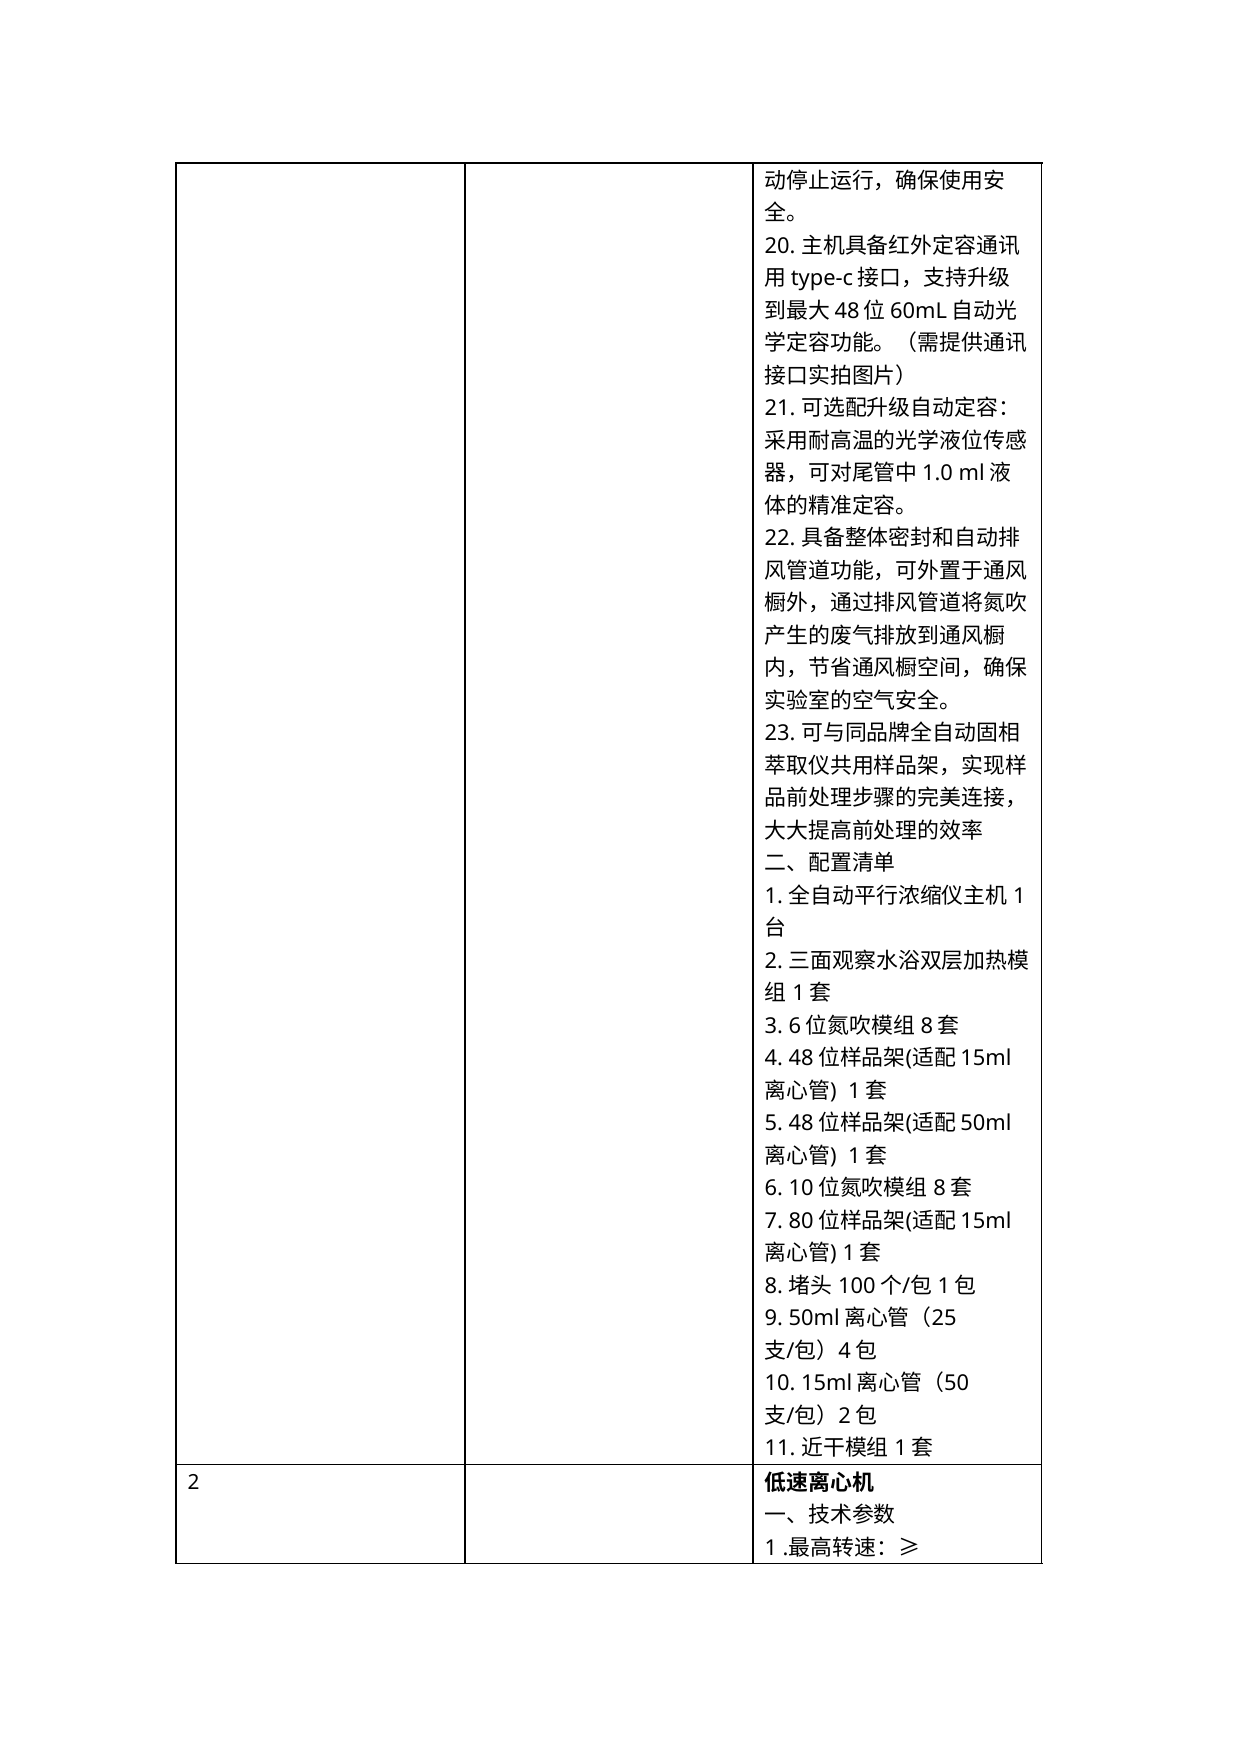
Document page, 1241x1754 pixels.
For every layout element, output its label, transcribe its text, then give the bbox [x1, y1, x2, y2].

table_cell [466, 1465, 752, 1563]
table_cell 1 [177, 164, 464, 1463]
table_cell [466, 164, 752, 1463]
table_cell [754, 164, 1041, 1463]
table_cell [754, 1465, 1041, 1563]
table_cell 2 [177, 1465, 464, 1563]
